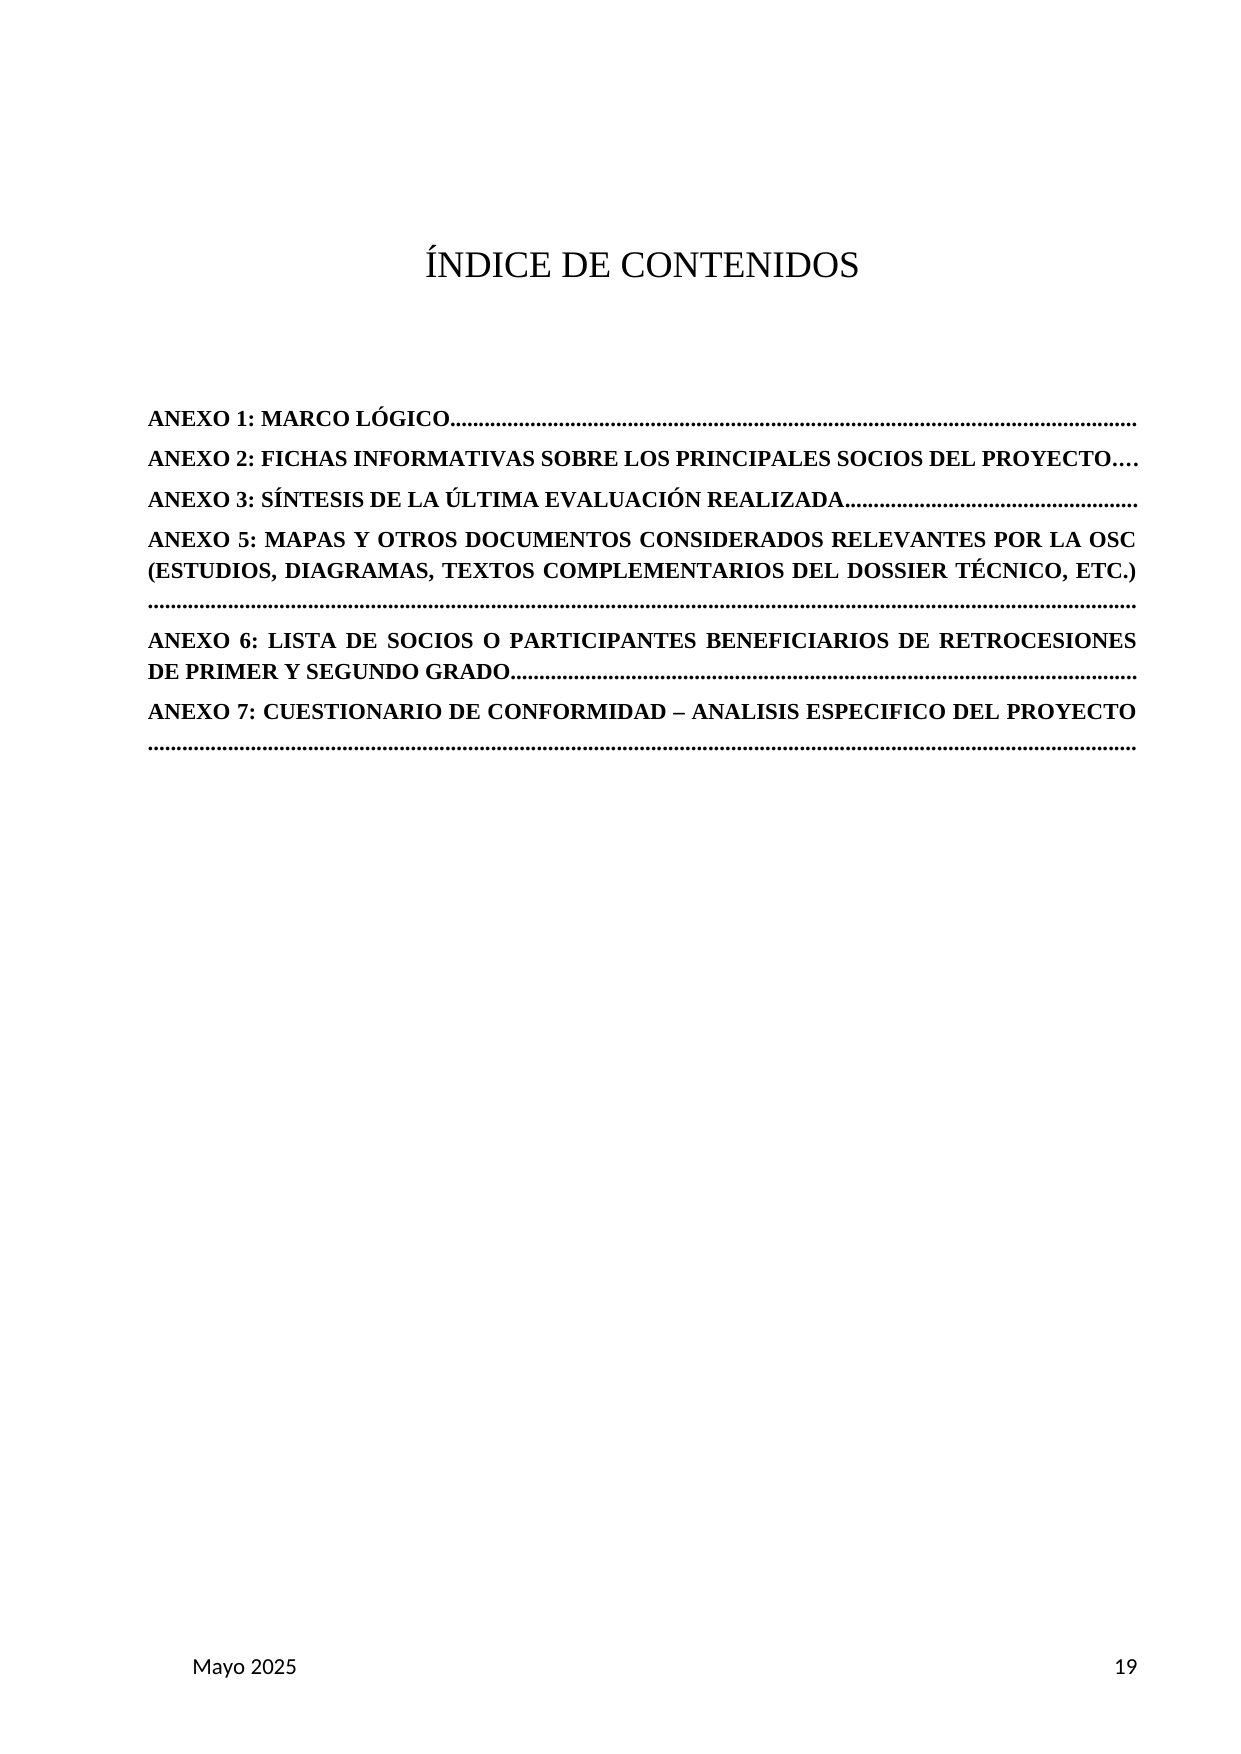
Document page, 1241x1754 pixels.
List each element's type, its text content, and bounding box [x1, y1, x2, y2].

text ÍNDICE DE CONTENIDOS [148, 243, 1137, 286]
